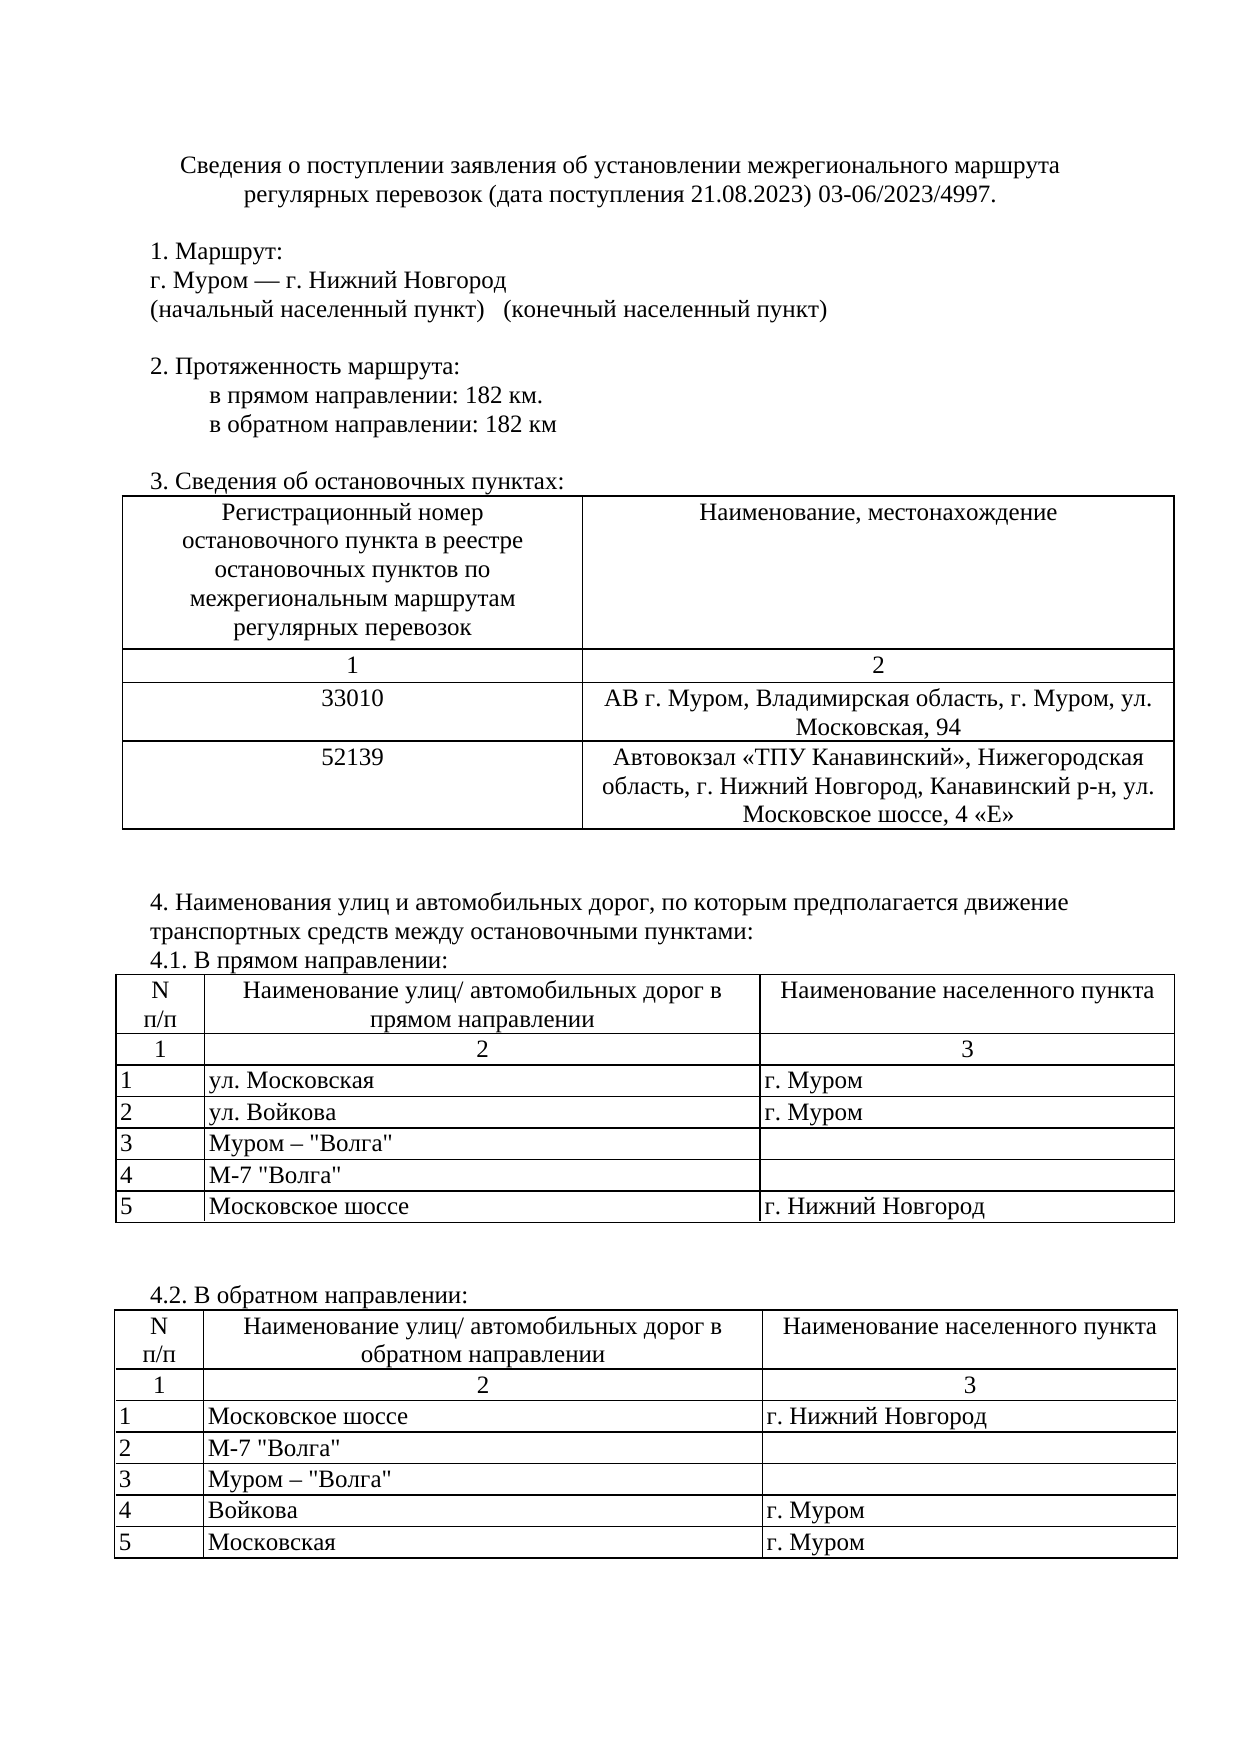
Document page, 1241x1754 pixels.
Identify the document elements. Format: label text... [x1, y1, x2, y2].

text 2. Протяженность маршрута: [150, 351, 1090, 380]
table_cell 3 [763, 1368, 1177, 1400]
table_cell [761, 1160, 1174, 1190]
table_cell 33010 [123, 683, 582, 740]
table_cell М-7 "Волга" [205, 1160, 759, 1190]
table_cell [763, 1431, 1177, 1463]
table_cell Муром – "Волга" [205, 1129, 759, 1158]
table_cell 2 [205, 1034, 759, 1064]
table_cell 2 [117, 1097, 204, 1127]
table_cell 3 [761, 1034, 1174, 1064]
table_header N п/п [115, 1311, 203, 1368]
table_cell 4 [115, 1495, 203, 1526]
table_cell ул. Московская [205, 1066, 759, 1096]
table_header Регистрационный номер остановочного пункта в реестре остановочных пунктов по межрегиональным маршрутам регулярных перевозок [123, 497, 582, 648]
table_header N п/п [117, 975, 204, 1033]
text в прямом направлении: 182 км. [150, 380, 1090, 409]
table_cell 2 [115, 1432, 203, 1463]
text 3. Сведения об остановочных пунктах: [150, 466, 1090, 495]
table_cell Московское шоссе [205, 1192, 759, 1221]
table_header Наименование населенного пункта [761, 975, 1174, 1033]
table_cell Автовокзал «ТПУ Канавинский», Нижегородская область, г. Нижний Новгород, Канавинский р-н, ул. Московское шоссе, 4 «Е» [583, 742, 1173, 828]
table_cell 5 [117, 1192, 204, 1221]
text в обратном направлении: 182 км [150, 409, 1090, 437]
table_cell 1 [115, 1369, 203, 1400]
table_cell 52139 [123, 742, 582, 828]
table_cell Войкова [204, 1496, 762, 1526]
table_header Наименование улиц/ автомобильных дорог в обратном направлении [204, 1311, 762, 1368]
table_cell АВ г. Муром, Владимирская область, г. Муром, ул. Московская, 94 [583, 683, 1173, 740]
text Сведения о поступлении заявления об установлении межрегионального маршрута регулярных перевозок (дата поступления 21.08.2023) 03-06/2023/4997. [150, 150, 1090, 207]
table_cell ул. Войкова [205, 1097, 759, 1127]
table_cell 1 [117, 1034, 204, 1064]
table_cell г. Муром [761, 1097, 1174, 1127]
table_cell г. Муром [761, 1066, 1174, 1096]
text (начальный населенный пункт) (конечный населенный пункт) [150, 294, 1090, 322]
table_cell 1 [115, 1401, 203, 1431]
table_cell Московское шоссе [204, 1401, 762, 1431]
table_cell 2 [204, 1370, 762, 1400]
text 4. Наименования улиц и автомобильных дорог, по которым предполагается движение транспортных средств между остановочными пунктами: [150, 887, 1090, 945]
table_cell 5 [115, 1527, 203, 1557]
table_header Наименование улиц/ автомобильных дорог в прямом направлении [205, 975, 759, 1033]
table_cell 3 [115, 1464, 203, 1494]
table_cell г. Муром [763, 1494, 1177, 1526]
text 4.2. В обратном направлении: [150, 1280, 1090, 1309]
text г. Муром — г. Нижний Новгород [150, 265, 1090, 294]
table_cell 4 [117, 1160, 204, 1190]
text 4.1. В прямом направлении: [150, 945, 1090, 973]
table_header Наименование населенного пункта [763, 1311, 1177, 1368]
table_cell 2 [583, 650, 1173, 681]
table_cell [763, 1463, 1177, 1494]
table_cell 1 [123, 650, 582, 681]
table_cell г. Муром [763, 1526, 1177, 1557]
table_cell Муром – "Волга" [204, 1464, 762, 1494]
text 1. Маршрут: [150, 236, 1090, 265]
table_cell М-7 "Волга" [204, 1433, 762, 1463]
table_cell [761, 1129, 1174, 1158]
table_cell г. Нижний Новгород [763, 1400, 1177, 1431]
table_header Наименование, местонахождение [583, 497, 1173, 648]
table_cell Московская [204, 1527, 762, 1557]
table_cell 3 [117, 1129, 204, 1158]
table_cell г. Нижний Новгород [761, 1192, 1174, 1221]
table_cell 1 [117, 1066, 204, 1096]
